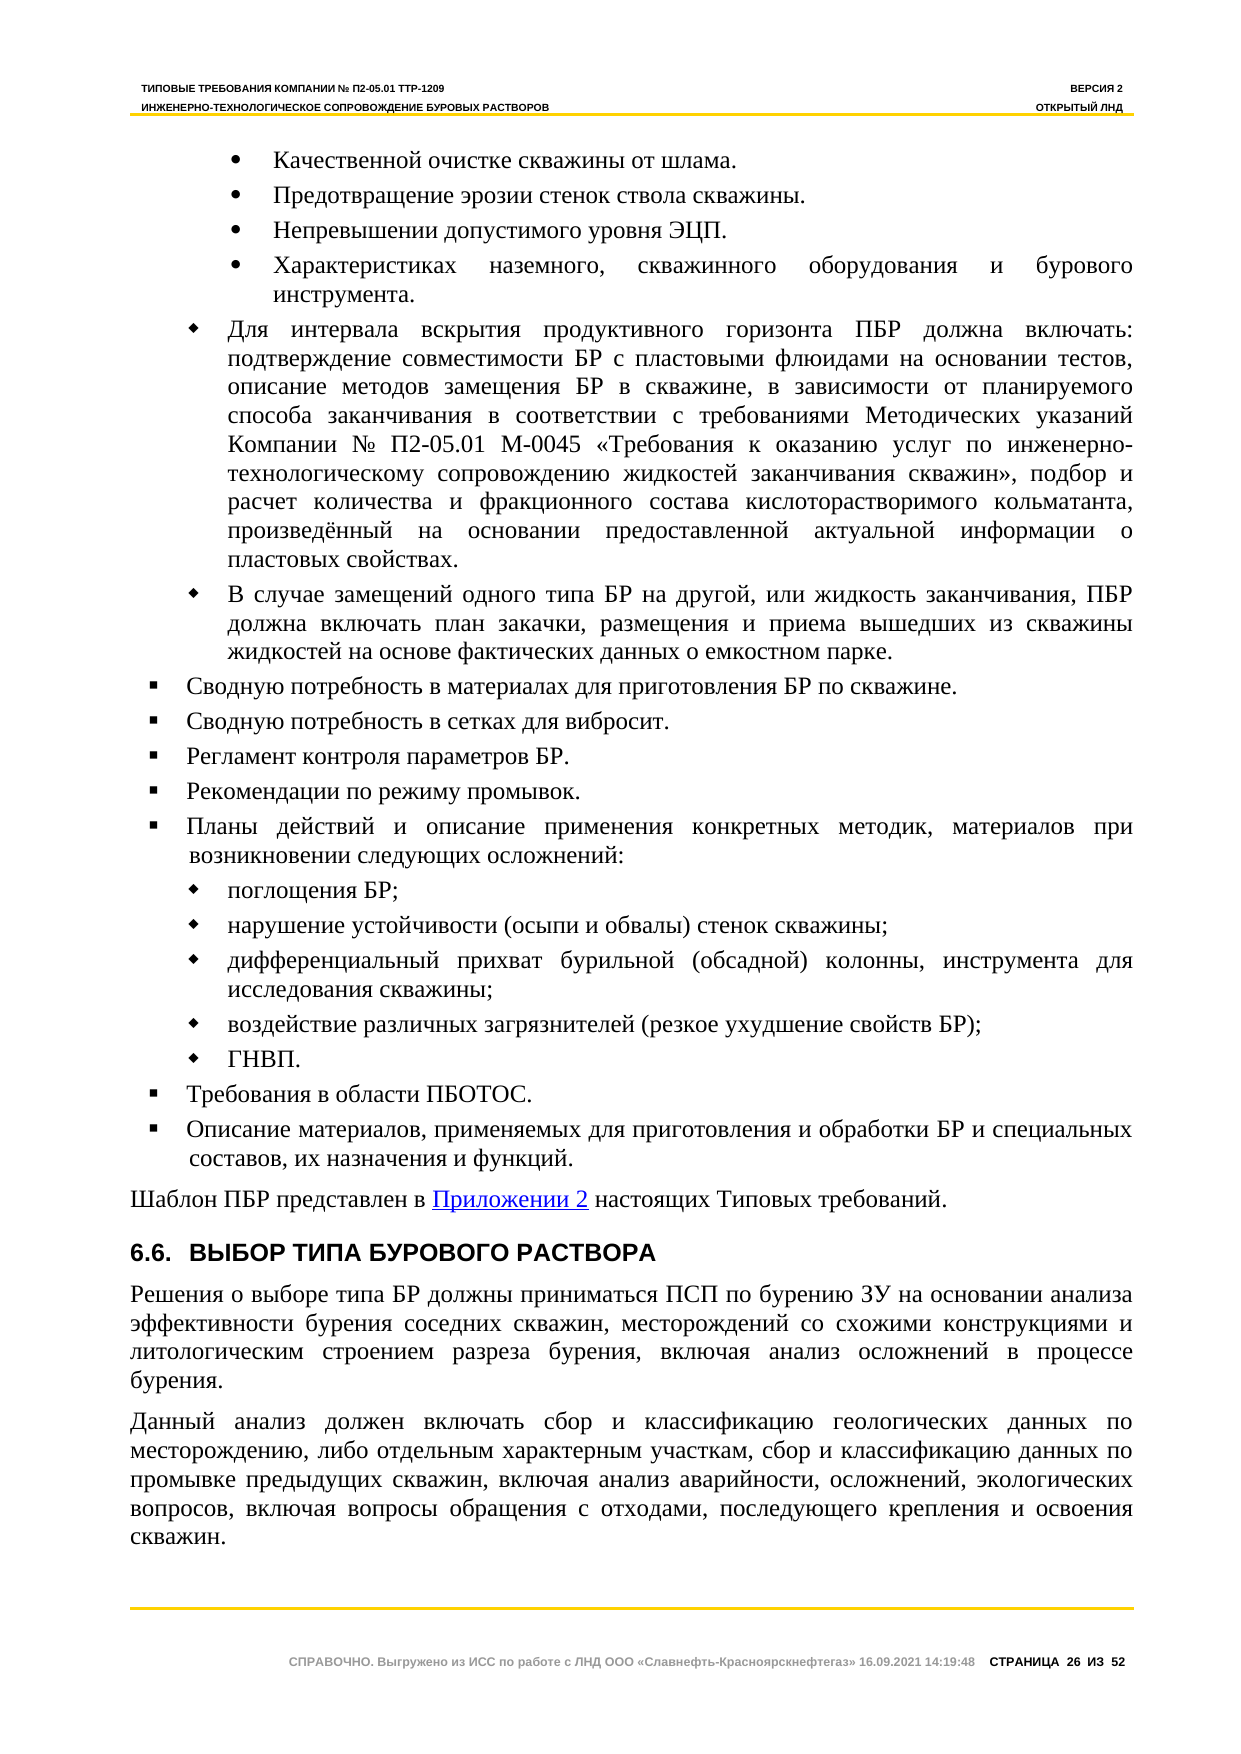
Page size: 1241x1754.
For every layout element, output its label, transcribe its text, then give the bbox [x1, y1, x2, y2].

text Решения о выборе типа БР должны приниматься ПСП по бурению ЗУ на основании анализа эффективности бурения соседних скважин, месторождений со схожими конструкциями и литологическим строением разреза бурения, включая анализ осложнений в процессе бурения. [130, 1279, 1134, 1394]
list Регламент контроля параметров БР. [148, 741, 1134, 770]
list Характеристиках наземного, скважинного оборудования и бурового инструмента. [231, 250, 1134, 308]
list Описание материалов, применяемых для приготовления и обработки БР и специальных составов, их назначения и функций. [148, 1114, 1134, 1171]
list Предотвращение эрозии стенок ствола скважины. [231, 180, 1134, 209]
list В случае замещений одного типа БР на другой, или жидкость заканчивания, ПБР должна включать план закачки, размещения и приема вышедших из скважины жидкостей на основе фактических данных о емкостном парке. [186, 579, 1134, 665]
list Непревышении допустимого уровня ЭЦП. [231, 215, 1134, 244]
list Для интервала вскрытия продуктивного горизонта ПБР должна включать: подтверждение совместимости БР с пластовыми флюидами на основании тестов, описание методов замещения БР в скважине, в зависимости от планируемого способа заканчивания в соответствии с требованиями Методических указаний Компании № П2-05.01 М-0045 «Требования к оказанию услуг по инженерно-технологическому сопровождению жидкостей заканчивания скважин», подбор и расчет количества и фракционного состава кислоторастворимого кольматанта, произведённый на основании предоставленной актуальной информации о пластовых свойствах. [186, 314, 1134, 573]
list нарушение устойчивости (осыпи и обвалы) стенок скважины; [186, 910, 1134, 939]
list Сводную потребность в сетках для вибросит. [148, 706, 1134, 735]
list воздействие различных загрязнителей (резкое ухудшение свойств БР); [186, 1009, 1134, 1038]
list Требования в области ПБОТОС. [148, 1079, 1134, 1108]
list ГНВП. [186, 1044, 1134, 1073]
text ВЫБОР ТИПА БУРОВОГО РАСТВОРА [130, 1238, 1134, 1266]
list Сводную потребность в материалах для приготовления БР по скважине. [148, 671, 1134, 700]
list Рекомендации по режиму промывок. [148, 776, 1134, 805]
list Качественной очистке скважины от шлама. [231, 145, 1134, 174]
list дифференциальный прихват бурильной (обсадной) колонны, инструмента для исследования скважины; [186, 945, 1134, 1003]
text Шаблон ПБР представлен в Приложении 2 настоящих Типовых требований. [130, 1184, 1134, 1213]
list Планы действий и описание применения конкретных методик, материалов при возникновении следующих осложнений: [148, 811, 1134, 869]
text Данный анализ должен включать сбор и классификацию геологических данных по месторождению, либо отдельным характерным участкам, сбор и классификацию данных по промывке предыдущих скважин, включая анализ аварийности, осложнений, экологических вопросов, включая вопросы обращения с отходами, последующего крепления и освоения скважин. [130, 1406, 1134, 1550]
list поглощения БР; [186, 875, 1134, 904]
